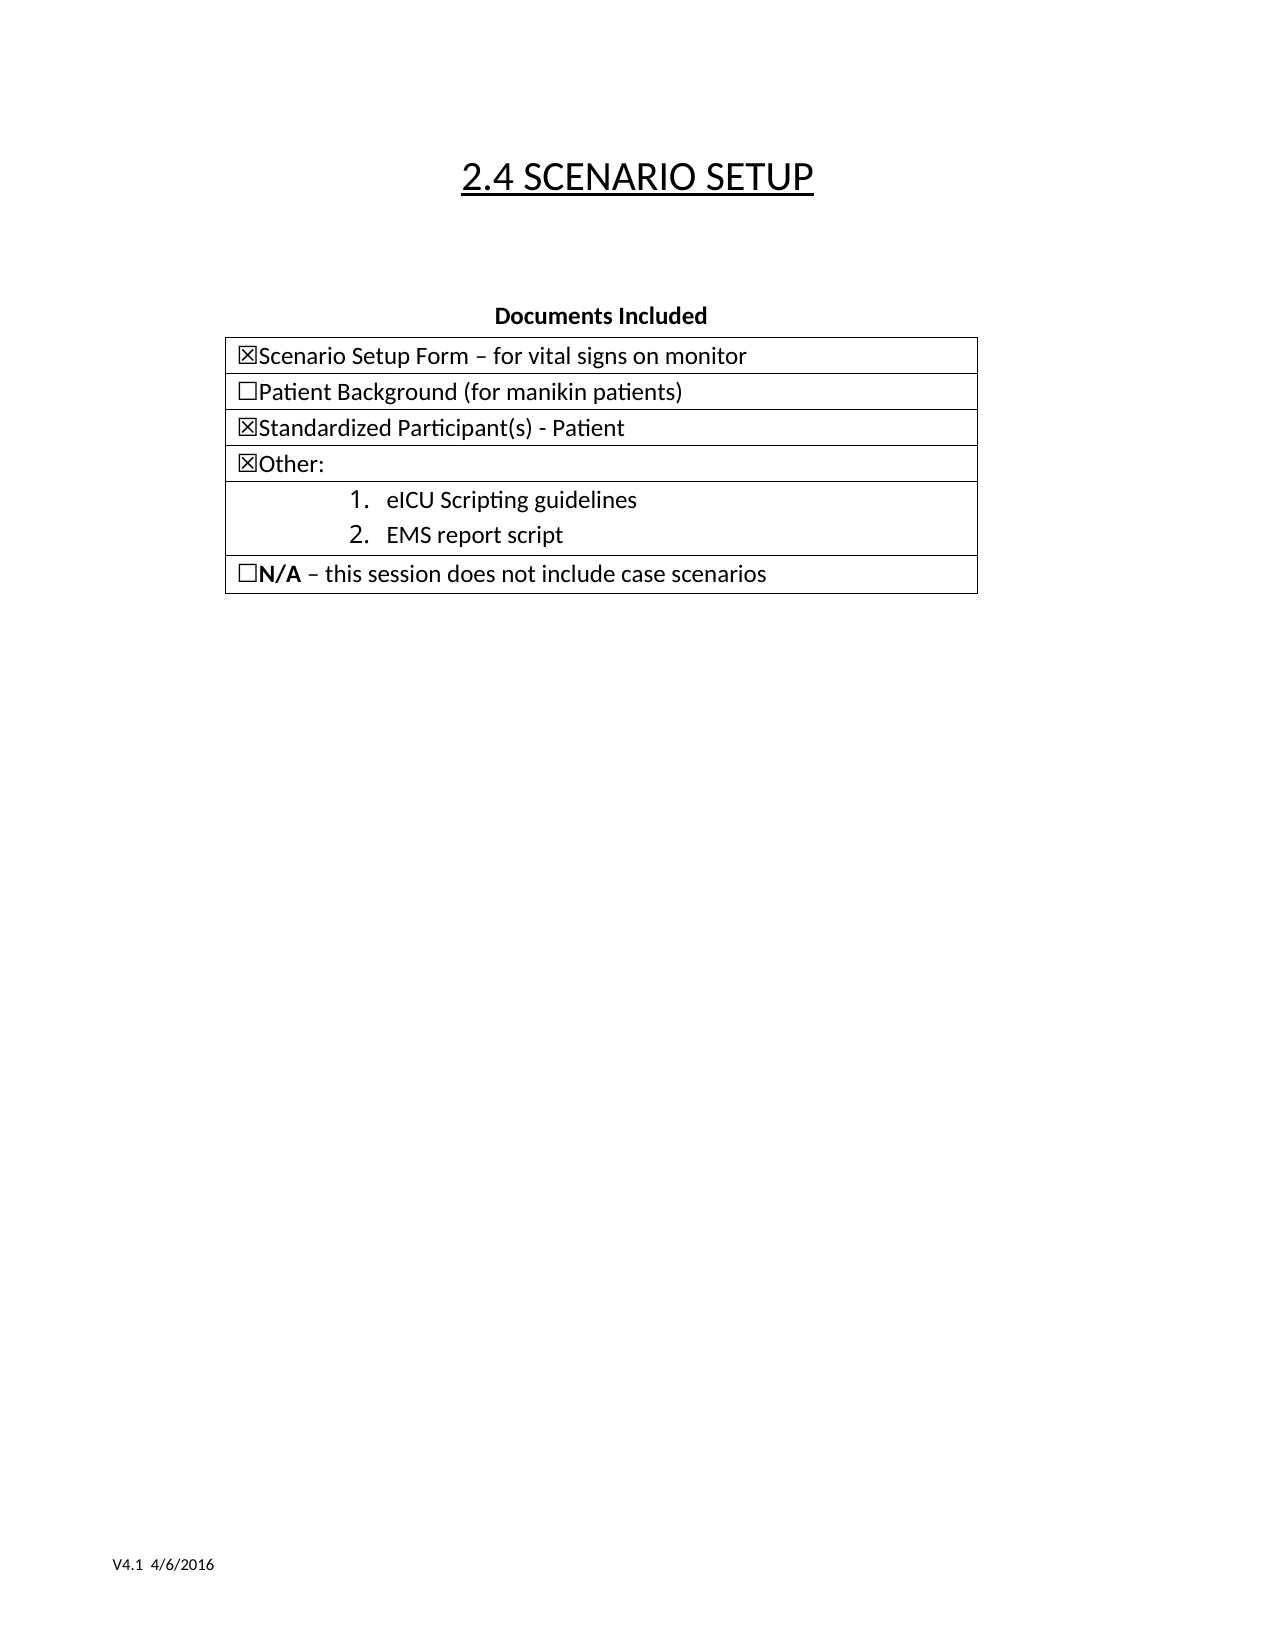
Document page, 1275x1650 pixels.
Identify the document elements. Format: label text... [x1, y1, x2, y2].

table_cell Other: [226, 446, 977, 481]
table_cell Scenario Setup Form – for vital signs on monitor [226, 338, 977, 373]
table_cell Standardized Participant(s) - Patient [226, 410, 977, 445]
table_cell Patient Background (for manikin patients) [226, 374, 977, 409]
text 2.4 SCENARIO SETUP [112, 150, 1162, 201]
table_header Documents Included [225, 300, 977, 337]
table_cell N/A – this session does not include case scenarios [226, 556, 977, 593]
table_cell eICU Scripting guidelines EMS report script [226, 482, 977, 554]
